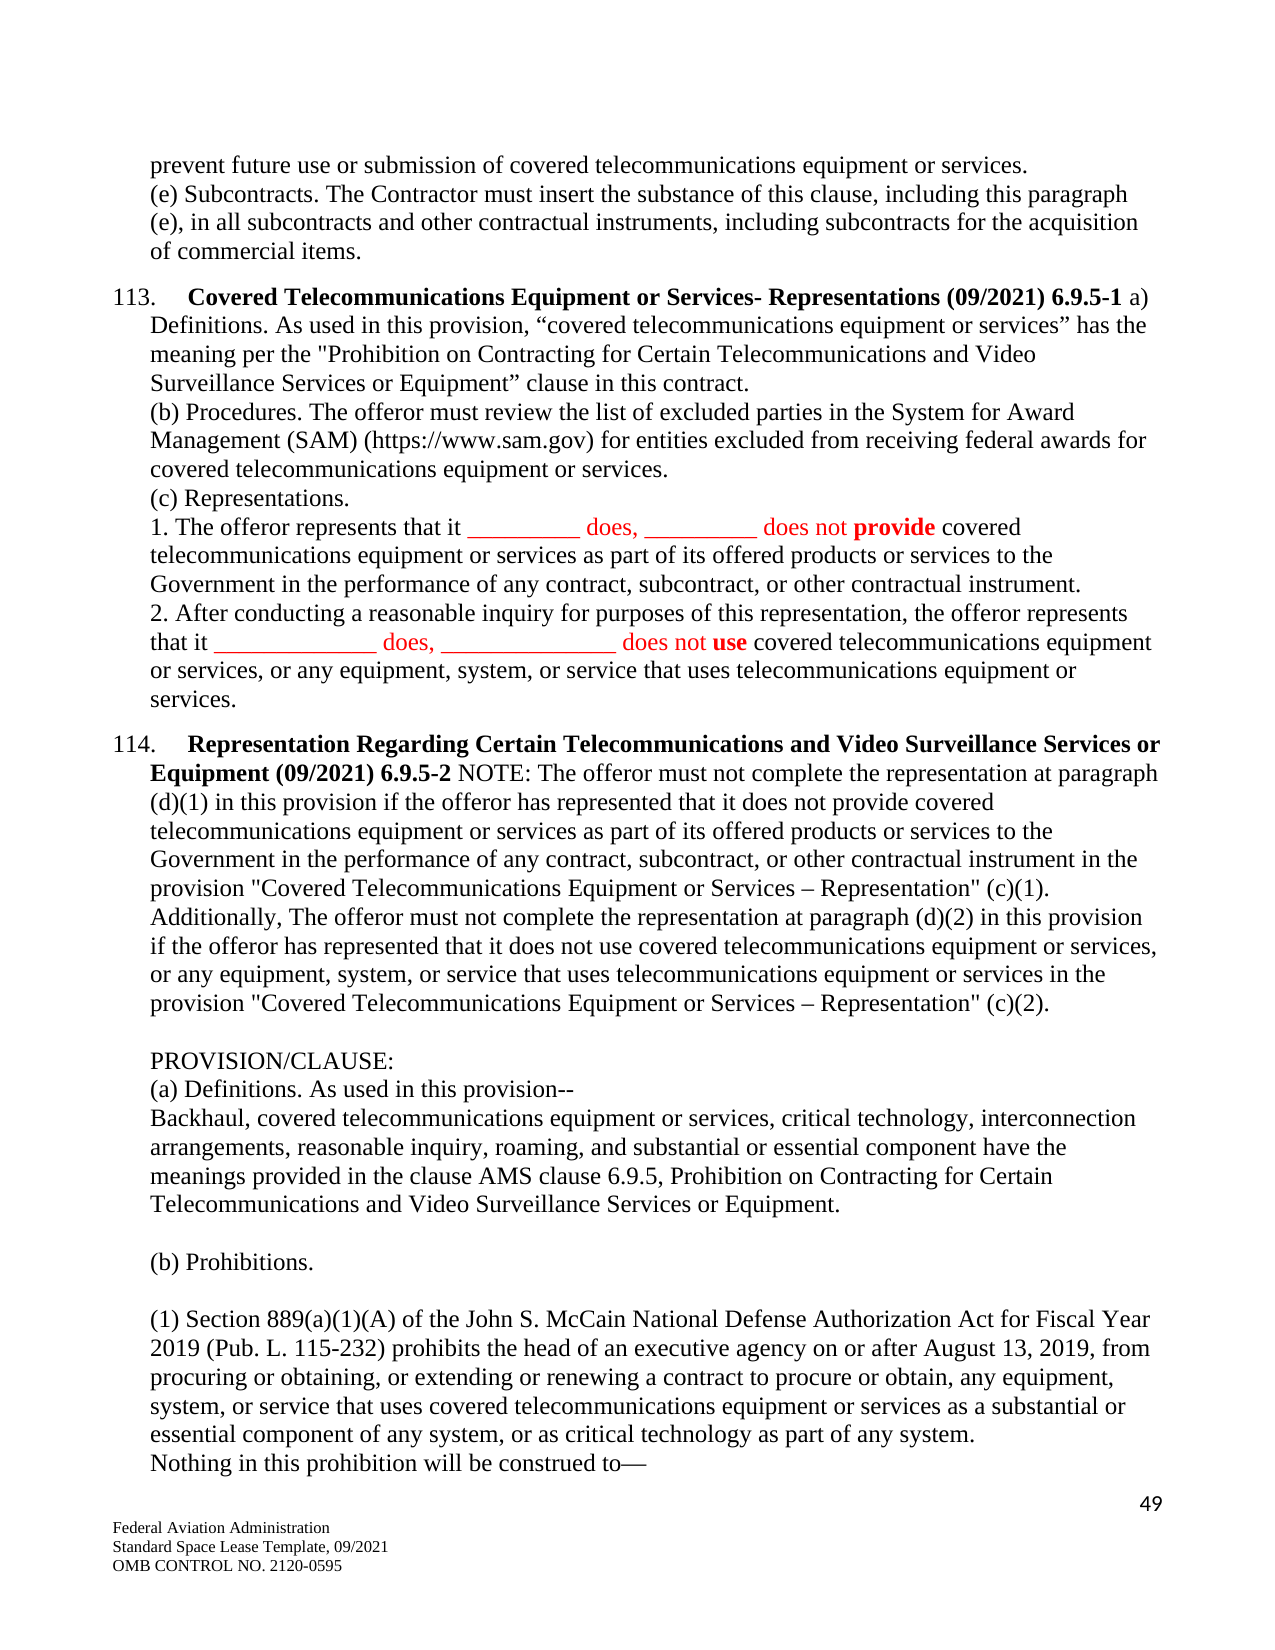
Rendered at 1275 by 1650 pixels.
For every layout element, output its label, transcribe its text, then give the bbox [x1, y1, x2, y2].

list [112, 729, 1162, 1477]
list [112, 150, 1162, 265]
list Covered Telecommunications Equipment or Services- Representations (09/2021) 6.9.5-1 Insert in all real estate contracts. If the answer to the representation in (c)(1) is “does”, the offeror must also complete the (d)(1) representation under AMS 6.9.5-2 “Representation Regarding Certain Telecommunications and Video Surveillance Services or Equipment”. If the answer to the representation in (c)(2) is “does”, the offeror must also complete the (d)(2) representation under AMS 6.9.5-2 “Representation Regarding Certain Telecommunications and Video Surveillance Services or Equipment”. a) Definitions. As used in this provision, “covered telecommunications equipment or services” has the meaning per the "Prohibition on Contracting for Certain Telecommunications and Video Surveillance Services or Equipment” clause in this contract. (b) Procedures. The offeror must review the list of excluded parties in the System for Award Management (SAM) (https://www.sam.gov) for entities excluded from receiving federal awards for covered telecommunications equipment or services. (c) Representations. 1. The offeror represents that it _________ does, _________ does not provide covered telecommunications equipment or services as part of its offered products or services to the Government in the performance of any contract, subcontract, or other contractual instrument. 2. After conducting a reasonable inquiry for purposes of this representation, the offeror represents that it _____________ does, ______________ does not use covered telecommunications equipment or services, or any equipment, system, or service that uses telecommunications equipment or services. [112, 282, 1162, 713]
